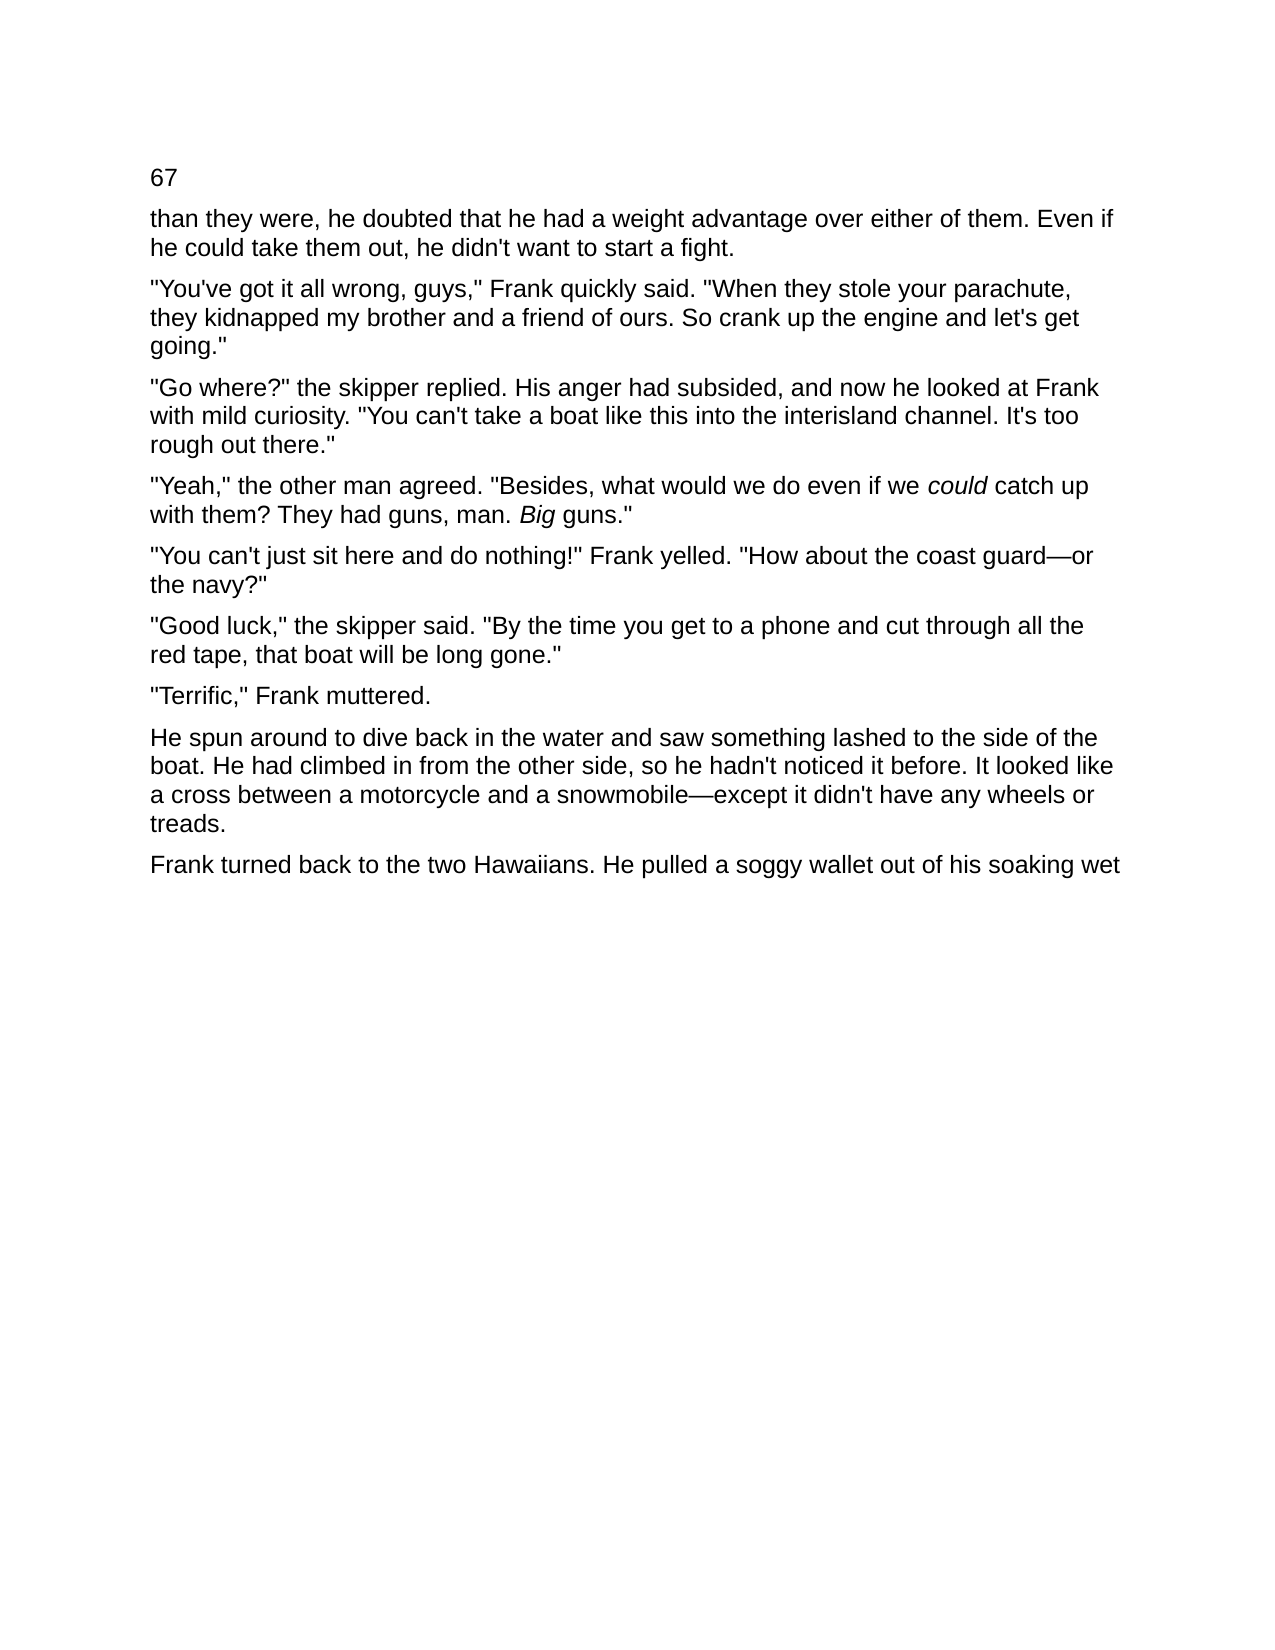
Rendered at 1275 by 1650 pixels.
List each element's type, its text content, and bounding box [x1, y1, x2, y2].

text 67 [150, 162, 1125, 191]
text "Go where?" the skipper replied. His anger had subsided, and now he looked at Frank with mild curiosity. "You can't take a boat like this into the interisland channel. It's too rough out there." [150, 372, 1125, 459]
text than they were, he doubted that he had a weight advantage over either of them. Even if he could take them out, he didn't want to start a fight. [150, 204, 1125, 261]
text "Terrific," Frank muttered. [150, 681, 1125, 710]
text "You've got it all wrong, guys," Frank quickly said. "When they stole your parachute, they kidnapped my brother and a friend of ours. So crank up the engine and let's get going." [150, 274, 1125, 360]
text He spun around to dive back in the water and saw something lashed to the side of the boat. He had climbed in from the other side, so he hadn't noticed it before. It looked like a cross between a motorcycle and a snowmobile—except it didn't have any wheels or treads. [150, 722, 1125, 837]
text "Yeah," the other man agreed. "Besides, what would we do even if we could catch up with them? They had guns, man. Big guns." [150, 471, 1125, 529]
text "You can't just sit here and do nothing!" Frank yelled. "How about the coast guard—or the navy?" [150, 541, 1125, 599]
text "Good luck," the skipper said. "By the time you get to a phone and cut through all the red tape, that boat will be long gone." [150, 611, 1125, 669]
text Frank turned back to the two Hawaiians. He pulled a soggy wallet out of his soaking wet [150, 850, 1125, 879]
